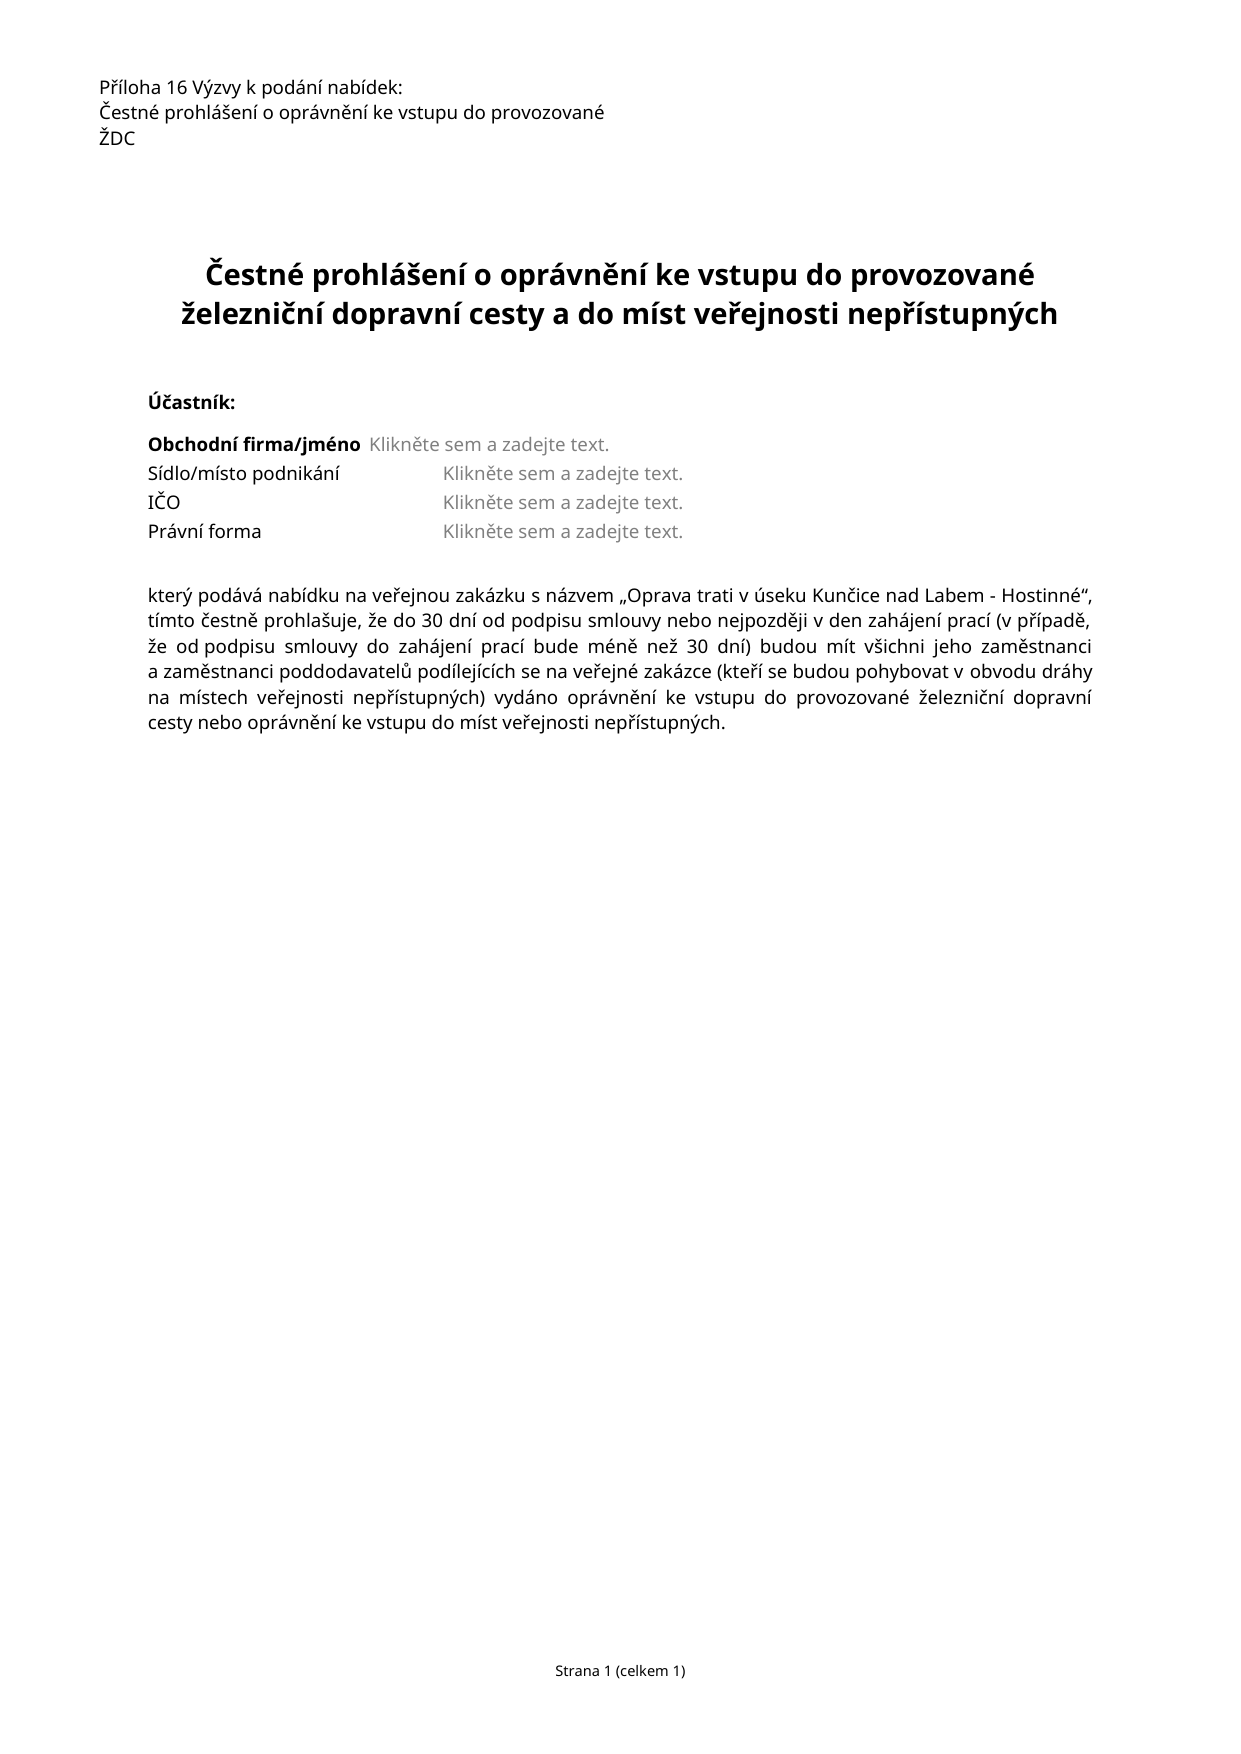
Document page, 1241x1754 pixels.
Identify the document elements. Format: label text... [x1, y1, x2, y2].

text Právní forma [148, 515, 1093, 544]
text IČO [148, 486, 1093, 515]
text Sídlo/místo podnikání [148, 457, 1093, 486]
text který podává nabídku na veřejnou zakázku s názvem „Oprava trati v úseku Kunčice nad Labem - Hostinné“, tímto čestně prohlašuje, že do 30 dní od podpisu smlouvy nebo nejpozději v den zahájení prací (v případě, že od podpisu smlouvy do zahájení prací bude méně než 30 dní) budou mít všichni jeho zaměstnanci a zaměstnanci poddodavatelů podílejících se na veřejné zakázce (kteří se budou pohybovat v obvodu dráhy na místech veřejnosti nepřístupných) vydáno oprávnění ke vstupu do provozované železniční dopravní cesty nebo oprávnění ke vstupu do míst veřejnosti nepřístupných. [148, 582, 1093, 735]
title Čestné prohlášení o oprávnění ke vstupu do provozované železniční dopravní cesty a do míst veřejnosti nepřístupných [148, 254, 1093, 333]
text Obchodní firma/jméno [148, 428, 1093, 457]
text Účastník: [148, 384, 1093, 416]
